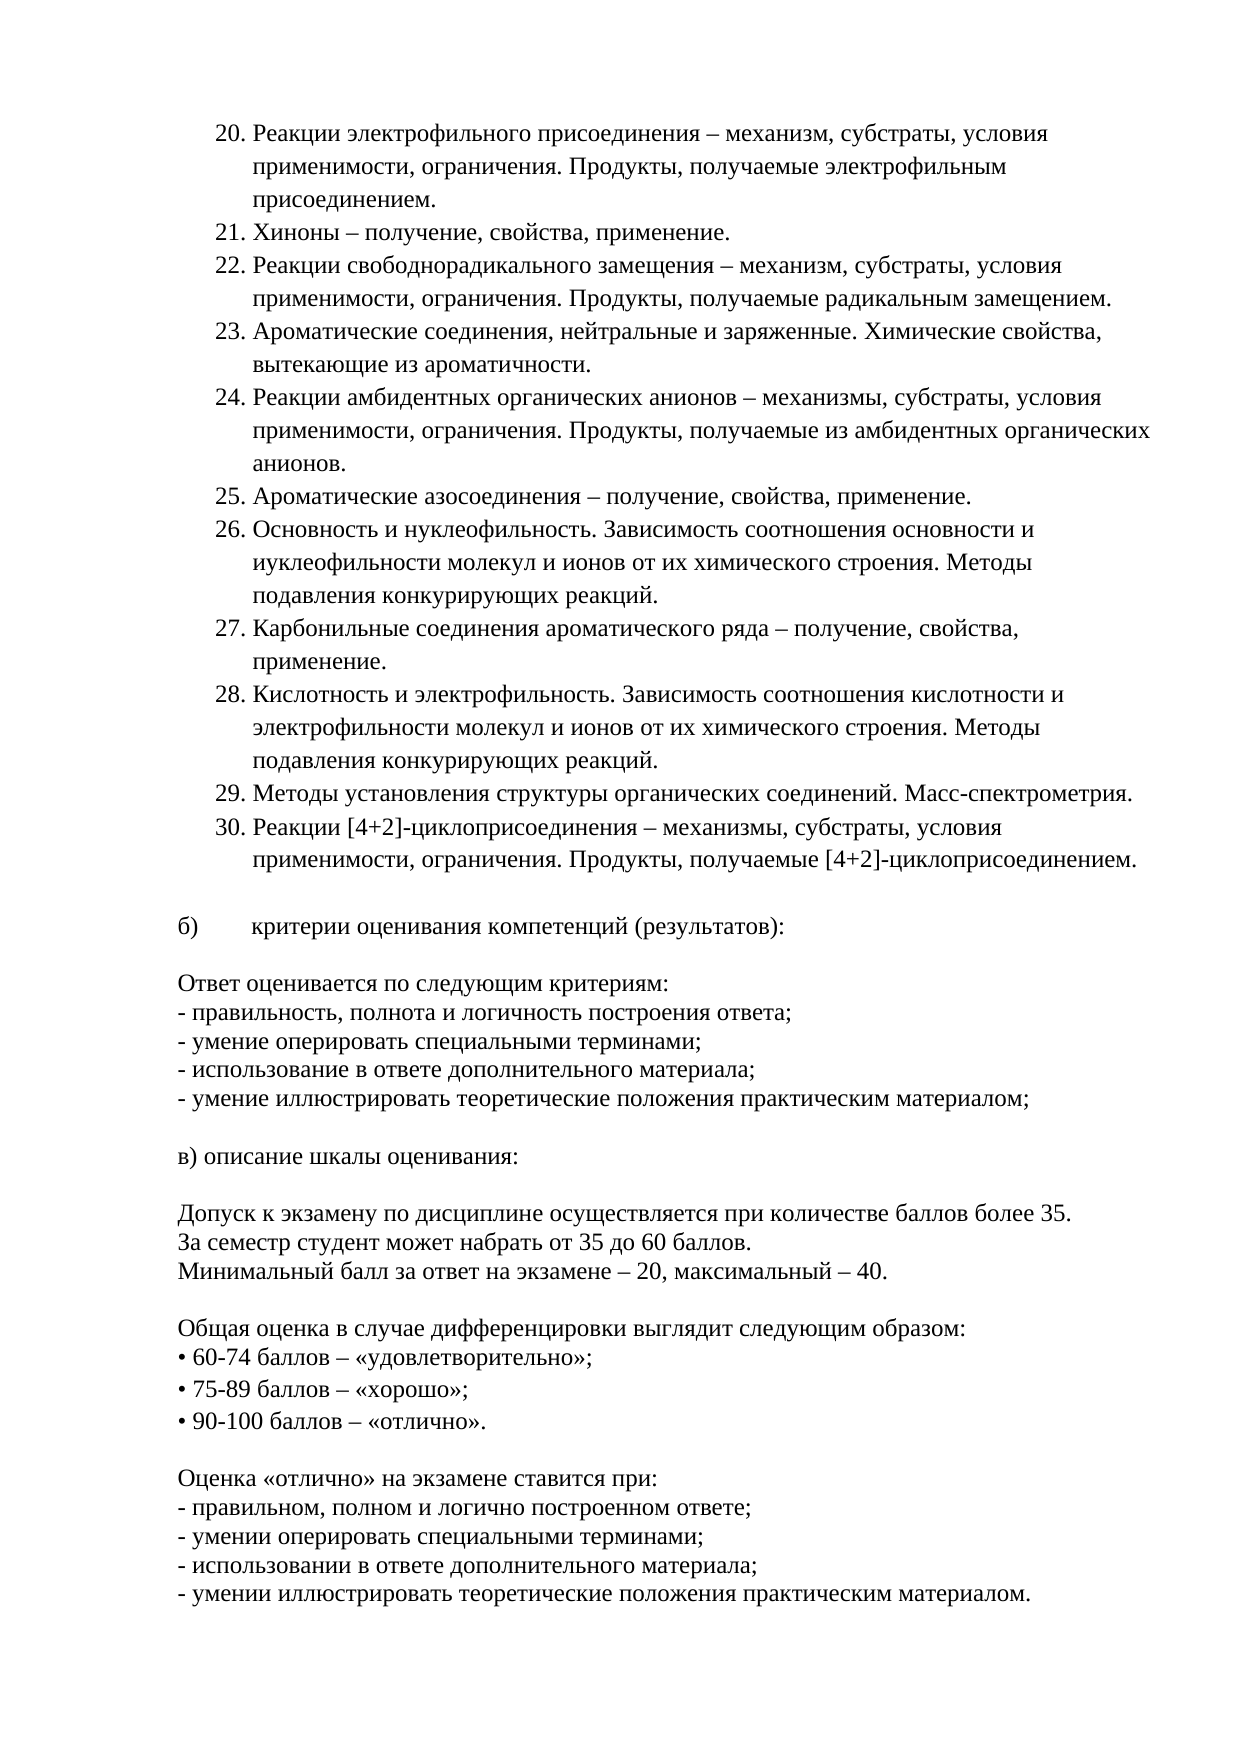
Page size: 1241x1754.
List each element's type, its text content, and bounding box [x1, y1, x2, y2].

text • 60-74 баллов – «удовлетворительно»; [177, 1342, 1152, 1371]
list Реакции электрофильного присоединения – механизм, субстраты, условия применимости, ограничения. Продукты, получаемые электрофильным присоединением. [215, 118, 1152, 213]
text - умении оперировать специальными терминами; [177, 1521, 1152, 1550]
list Кислотность и электрофильность. Зависимость соотношения кислотности и электрофильности молекул и ионов от их химического строения. Методы подавления конкурирующих реакций. [215, 679, 1152, 774]
text • 90-100 баллов – «отлично». [177, 1406, 1152, 1435]
text - правильном, полном и логично построенном ответе; [177, 1492, 1152, 1521]
text Оценка «отлично» на экзамене ставится при: [177, 1463, 1152, 1492]
text - умение иллюстрировать теоретические положения практическим материалом; [177, 1083, 1152, 1112]
list Ароматические соединения, нейтральные и заряженные. Химические свойства, вытекающие из ароматичности. [215, 316, 1152, 378]
text - правильность, полнота и логичность построения ответа; [177, 997, 1152, 1026]
text - использование в ответе дополнительного материала; [177, 1054, 1152, 1083]
list Основность и нуклеофильность. Зависимость соотношения основности и иуклеофильности молекул и ионов от их химического строения. Методы подавления конкурирующих реакций. [215, 514, 1152, 609]
text в) описание шкалы оценивания: [177, 1141, 1152, 1169]
text За семестр студент может набрать от 35 до 60 баллов. [177, 1227, 1152, 1256]
text Допуск к экзамену по дисциплине осуществляется при количестве баллов более 35. [177, 1198, 1152, 1227]
list Хиноны – получение, свойства, применение. [215, 217, 1152, 246]
text • 75-89 баллов – «хорошо»; [177, 1374, 1152, 1403]
list Реакции амбидентных органических анионов – механизмы, субстраты, условия применимости, ограничения. Продукты, получаемые из амбидентных органических анионов. [215, 382, 1152, 477]
text - использовании в ответе дополнительного материала; [177, 1550, 1152, 1578]
text - умении иллюстрировать теоретические положения практическим материалом. [177, 1578, 1152, 1607]
list Ароматические азосоединения – получение, свойства, применение. [215, 481, 1152, 510]
text Минимальный балл за ответ на экзамене – 20, максимальный – 40. [177, 1256, 1152, 1284]
text - умение оперировать специальными терминами; [177, 1026, 1152, 1054]
text Ответ оценивается по следующим критериям: [177, 968, 1152, 997]
list Реакции свободнорадикального замещения – механизм, субстраты, условия применимости, ограничения. Продукты, получаемые радикальным замещением. [215, 250, 1152, 312]
text Общая оценка в случае дифференцировки выглядит следующим образом: [177, 1313, 1152, 1342]
list Методы установления структуры органических соединений. Масс-спектрометрия. [215, 778, 1152, 807]
list Реакции [4+2]-циклоприсоединения – механизмы, субстраты, условия применимости, ограничения. Продукты, получаемые [4+2]-циклоприсоединением. [215, 812, 1152, 873]
list Карбонильные соединения ароматического ряда – получение, свойства, применение. [215, 613, 1152, 675]
text б) критерии оценивания компетенций (результатов): [177, 911, 1152, 939]
